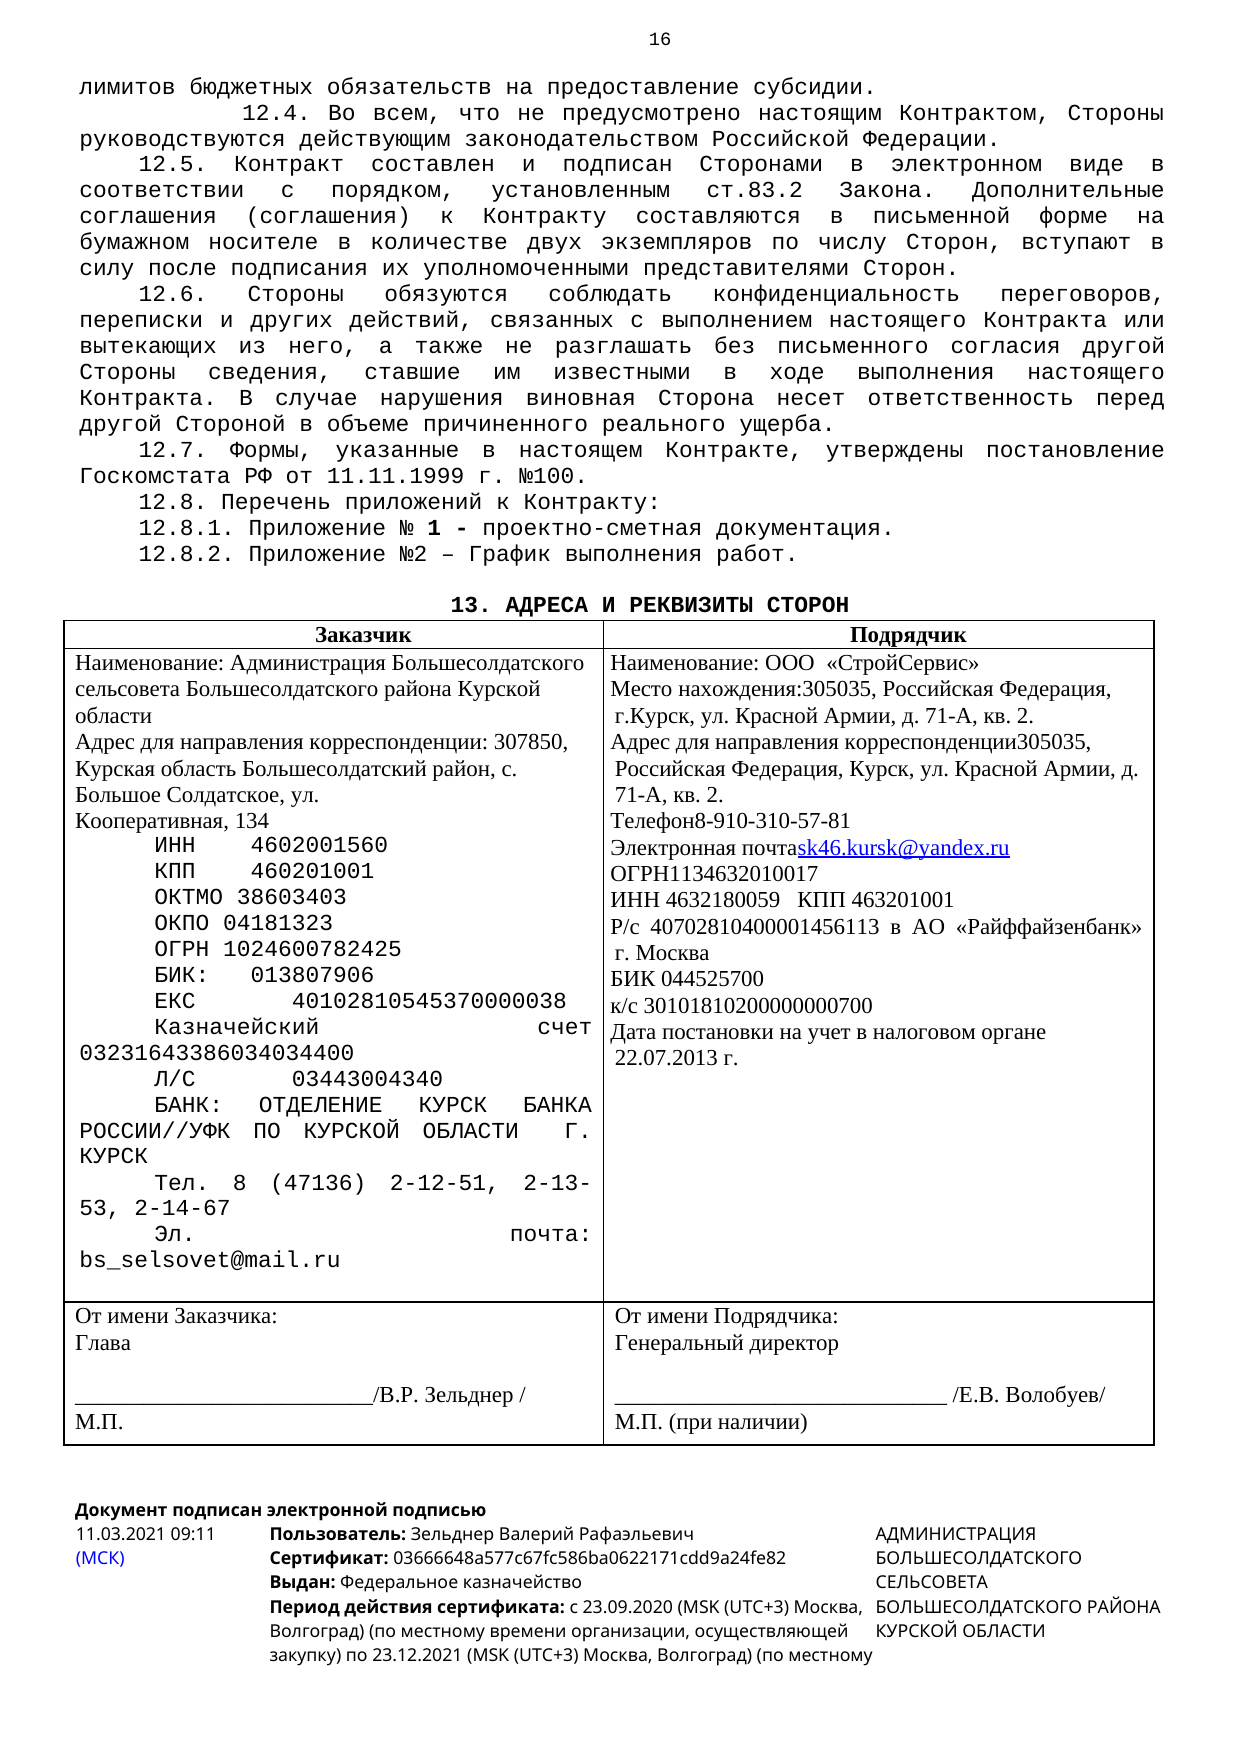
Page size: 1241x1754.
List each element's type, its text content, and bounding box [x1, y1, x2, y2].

text 12.7. Формы, указанные в настоящем Контракте, утверждены постановление Госкомстата РФ от 11.11.1999 г. №100. [79, 438, 1165, 490]
text 12.8.1. Приложение № 1 - проектно-сметная документация. [79, 516, 1165, 542]
table_header Документ подписан электронной подписью [75, 1498, 1165, 1522]
subtitle 13. АДРЕСА И РЕКВИЗИТЫ СТОРОН [75, 594, 1165, 620]
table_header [875, 1522, 1164, 1667]
text 12.5. Контракт составлен и подписан Сторонами в электронном виде в соответствии с порядком, установленным ст.83.2 Закона. Дополнительные соглашения (соглашения) к Контракту составляются в письменной форме на бумажном носителе в количестве двух экземпляров по числу Сторон, вступают в силу после подписания их уполномоченными представителями Сторон. [79, 153, 1165, 282]
text 12.4. Во всем, что не предусмотрено настоящим Контрактом, Стороны руководствуются действующим законодательством Российской Федерации. [79, 101, 1165, 153]
table_header Подрядчик [604, 621, 1153, 648]
table_cell От имени Заказчика: Глава __________________________/В.Р. Зельднер / М.П. [65, 1303, 603, 1444]
text 12.6. Стороны обязуются соблюдать конфиденциальность переговоров, переписки и других действий, связанных с выполнением настоящего Контракта или вытекающих из него, а также не разглашать без письменного согласия другой Стороны сведения, ставшие им известными в ходе выполнения настоящего Контракта. В случае нарушения виновная Сторона несет ответственность перед другой Стороной в объеме причиненного реального ущерба. [79, 282, 1165, 438]
table_header [269, 1522, 875, 1667]
table_cell Наименование: Администрация Большесолдатского сельсовета Большесолдатского района Курской области Адрес для направления корреспонденции: 307850, Курская область Большесолдатский район, с. Большое Солдатское, ул. Кооперативная, 134 ИНН 4602001560 КПП 460201001 ОКТМО 38603403 ОКПО 04181323 ОГРН 1024600782425 БИК: 013807906 ЕКС 40102810545370000038 Казначейский счет 03231643386034034400 Л/С 03443004340 БАНК: ОТДЕЛЕНИЕ КУРСК БАНКА РОССИИ//УФК ПО КУРСКОЙ ОБЛАСТИ Г. КУРСК Тел. 8 (47136) 2-12-51, 2-13-53, 2-14-67 Эл. почта: bs_selsovet@mail.ru [65, 649, 603, 1301]
text 12.8. Перечень приложений к Контракту: [79, 490, 1165, 516]
text 12.8.2. Приложение №2 – График выполнения работ. [79, 542, 1165, 568]
table_cell Наименование: ООО «СтройСервис» Место нахождения:305035, Российская Федерация, г.Курск, ул. Красной Армии, д. 71-А, кв. 2. Адрес для направления корреспонденции305035, Российская Федерация, Курск, ул. Красной Армии, д. 71-А, кв. 2. Телефон8-910-310-57-81 Электронная почтаsk46.kursk@yandex.ru ОГРН1134632010017 ИНН 4632180059 КПП 463201001 Р/с 40702810400001456113 в АО «Райффайзенбанк» г. Москва БИК 044525700 к/с 30101810200000000700 Дата постановки на учет в налоговом органе 22.07.2013 г. [604, 649, 1153, 1301]
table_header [76, 1522, 269, 1667]
table_header Заказчик [65, 621, 603, 648]
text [79, 75, 1165, 101]
table_cell От имени Подрядчика: Генеральный директор _____________________________ /Е.В. Волобуев/ М.П. (при наличии) [604, 1303, 1153, 1444]
